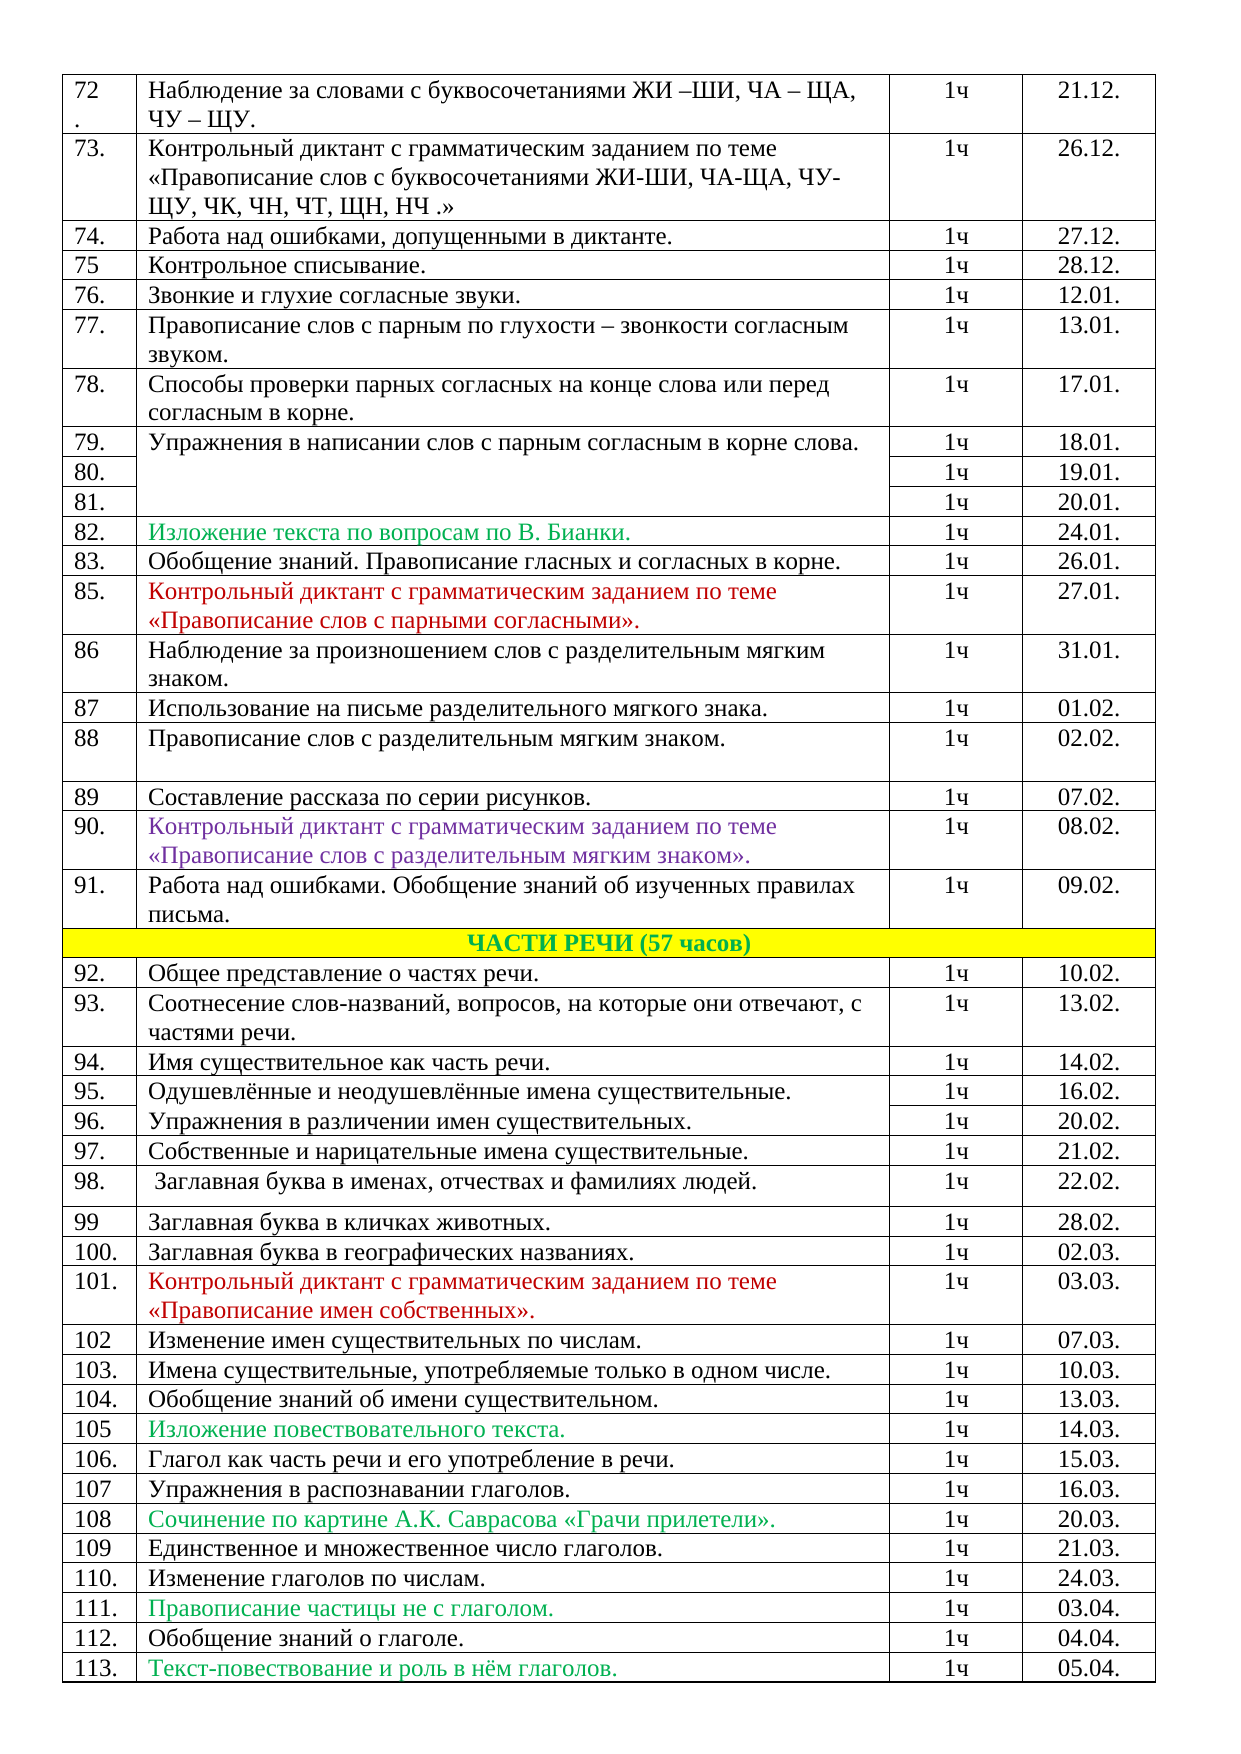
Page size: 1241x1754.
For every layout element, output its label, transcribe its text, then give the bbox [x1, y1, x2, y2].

table_cell 26.01. [1023, 546, 1155, 575]
table_cell Изложение текста по вопросам по В. Бианки. [137, 517, 889, 545]
table_cell Общее представление о частях речи. [137, 958, 889, 987]
table_cell 1ч [890, 1266, 1022, 1324]
table_cell 96. [63, 1106, 136, 1135]
table_cell 1ч [890, 134, 1022, 220]
table_cell 20.03. [1023, 1504, 1155, 1532]
table_cell Текст-повествование и роль в нём глаголов. [137, 1653, 889, 1681]
table_cell 04.04. [1023, 1623, 1155, 1652]
table_cell 100. [63, 1237, 136, 1265]
table_cell Соотнесение слов-названий, вопросов, на которые они отвечают, с частями речи. [137, 988, 889, 1046]
table_cell 28.12. [1023, 251, 1155, 279]
table_cell Имена существительные, употребляемые только в одном числе. [137, 1355, 889, 1383]
table_cell 1ч [890, 1207, 1022, 1236]
table_cell 27.12. [1023, 221, 1155, 249]
table_cell Способы проверки парных согласных на конце слова или перед согласным в корне. [137, 369, 889, 426]
table_cell 15.03. [1023, 1444, 1155, 1473]
table_cell 95. [63, 1076, 136, 1105]
table_cell Правописание слов с парным по глухости – звонкости согласным звуком. [137, 310, 889, 368]
table_cell 1ч [890, 1166, 1022, 1206]
table_cell 1ч [890, 1534, 1022, 1562]
table_cell 05.04. [1023, 1653, 1155, 1681]
table_cell 1ч [890, 988, 1022, 1046]
table_cell 73. [63, 134, 136, 220]
table_cell 21.12. [1023, 75, 1155, 132]
table_cell 1ч [890, 1414, 1022, 1443]
table_cell 31.01. [1023, 635, 1155, 692]
table_cell 1ч [890, 1325, 1022, 1354]
table_cell Составление рассказа по серии рисунков. [137, 782, 889, 810]
table_cell 78. [63, 369, 136, 426]
table_cell Изменение глаголов по числам. [137, 1563, 889, 1592]
table_cell 13.02. [1023, 988, 1155, 1046]
table_cell 21.02. [1023, 1136, 1155, 1165]
table_cell Контрольный диктант с грамматическим заданием по теме «Правописание слов с буквосочетаниями ЖИ-ШИ, ЧА-ЩА, ЧУ-ЩУ, ЧК, ЧН, ЧТ, ЩН, НЧ .» [137, 134, 889, 220]
table_cell Упражнения в написании слов с парным согласным в корне слова. [137, 427, 889, 516]
table_cell 08.02. [1023, 811, 1155, 869]
table_cell 13.01. [1023, 310, 1155, 368]
table_cell 24.01. [1023, 517, 1155, 545]
table_cell 20.01. [1023, 487, 1155, 516]
table_cell 03.04. [1023, 1593, 1155, 1622]
table_cell 107 [63, 1474, 136, 1503]
table_cell ЧАСТИ РЕЧИ (57 часов) [63, 929, 1155, 957]
table_cell 14.03. [1023, 1414, 1155, 1443]
table_cell Заглавная буква в кличках животных. [137, 1207, 889, 1236]
table_cell 85. [63, 576, 136, 634]
table_cell Имя существительное как часть речи. [137, 1047, 889, 1075]
table_cell 93. [63, 988, 136, 1046]
table_cell Использование на письме разделительного мягкого знака. [137, 693, 889, 722]
table_cell 10.02. [1023, 958, 1155, 987]
table_cell 87 [63, 693, 136, 722]
table_cell 28.02. [1023, 1207, 1155, 1236]
table_cell 97. [63, 1136, 136, 1165]
table_cell 1ч [890, 280, 1022, 309]
table_cell 1ч [890, 1563, 1022, 1592]
table_cell 98. [63, 1166, 136, 1206]
table_cell 1ч [890, 1444, 1022, 1473]
table_cell Заглавная буква в географических названиях. [137, 1237, 889, 1265]
table_cell Контрольный диктант с грамматическим заданием по теме «Правописание слов с парными согласными». [137, 576, 889, 634]
table_cell Изложение повествовательного текста. [137, 1414, 889, 1443]
table_cell 1ч [890, 1474, 1022, 1503]
table_cell Работа над ошибками. Обобщение знаний об изученных правилах письма. [137, 870, 889, 927]
table_cell 1ч [890, 870, 1022, 927]
table_cell 1ч [890, 635, 1022, 692]
table_cell 103. [63, 1355, 136, 1383]
table_cell 74. [63, 221, 136, 249]
table_cell Сочинение по картине А.К. Саврасова «Грачи прилетели». [137, 1504, 889, 1532]
table_cell 83. [63, 546, 136, 575]
table_cell 14.02. [1023, 1047, 1155, 1075]
table_cell 1ч [890, 1237, 1022, 1265]
table_cell 91. [63, 870, 136, 927]
table_cell 1ч [890, 517, 1022, 545]
table_cell Изменение имен существительных по числам. [137, 1325, 889, 1354]
table_cell Заглавная буква в именах, отчествах и фамилиях людей. [137, 1166, 889, 1206]
table_cell Собственные и нарицательные имена существительные. [137, 1136, 889, 1165]
table_cell 99 [63, 1207, 136, 1236]
table_cell 1ч [890, 221, 1022, 249]
table_cell 1ч [890, 693, 1022, 722]
table_cell 1ч [890, 457, 1022, 486]
table_cell Обобщение знаний о глаголе. [137, 1623, 889, 1652]
table_cell Контрольный диктант с грамматическим заданием по теме «Правописание имен собственных». [137, 1266, 889, 1324]
table_cell 102 [63, 1325, 136, 1354]
table_cell 1ч [890, 369, 1022, 426]
table_cell 108 [63, 1504, 136, 1532]
table_cell 82. [63, 517, 136, 545]
table_cell 1ч [890, 1047, 1022, 1075]
table_cell 1ч [890, 1136, 1022, 1165]
table_cell 110. [63, 1563, 136, 1592]
table_cell 10.03. [1023, 1355, 1155, 1383]
table_cell 86 [63, 635, 136, 692]
table_cell 111. [63, 1593, 136, 1622]
table_cell 76. [63, 280, 136, 309]
table_cell 105 [63, 1414, 136, 1443]
table_cell 104. [63, 1385, 136, 1413]
table_cell 01.02. [1023, 693, 1155, 722]
table_cell 12.01. [1023, 280, 1155, 309]
table_cell 90. [63, 811, 136, 869]
table_cell 26.12. [1023, 134, 1155, 220]
table_cell 1ч [890, 576, 1022, 634]
table_cell 101. [63, 1266, 136, 1324]
table_cell 24.03. [1023, 1563, 1155, 1592]
table_cell 92. [63, 958, 136, 987]
table_cell Глагол как часть речи и его употребление в речи. [137, 1444, 889, 1473]
table_cell Звонкие и глухие согласные звуки. [137, 280, 889, 309]
table_cell 1ч [890, 1355, 1022, 1383]
table_cell 77. [63, 310, 136, 368]
table_cell 19.01. [1023, 457, 1155, 486]
table_cell Единственное и множественное число глаголов. [137, 1534, 889, 1562]
table_cell Правописание частицы не с глаголом. [137, 1593, 889, 1622]
table_cell 16.03. [1023, 1474, 1155, 1503]
table_cell 1ч [890, 958, 1022, 987]
table_cell Контрольный диктант с грамматическим заданием по теме «Правописание слов с разделительным мягким знаком». [137, 811, 889, 869]
table_cell 79. [63, 427, 136, 456]
table_cell 1ч [890, 782, 1022, 810]
table_cell 1ч [890, 487, 1022, 516]
table_cell 17.01. [1023, 369, 1155, 426]
table_cell 109 [63, 1534, 136, 1562]
table_cell 20.02. [1023, 1106, 1155, 1135]
table_cell 88 [63, 723, 136, 781]
table_cell 80. [63, 457, 136, 486]
table_cell Правописание слов с разделительным мягким знаком. [137, 723, 889, 781]
table_cell 89 [63, 782, 136, 810]
table_cell Упражнения в распознавании глаголов. [137, 1474, 889, 1503]
table_cell Наблюдение за словами с буквосочетаниями ЖИ –ШИ, ЧА – ЩА, ЧУ – ЩУ. [137, 75, 889, 132]
table_cell 72 . [63, 75, 136, 132]
table_cell 1ч [890, 1623, 1022, 1652]
table_cell 1ч [890, 310, 1022, 368]
table_cell 1ч [890, 723, 1022, 781]
table_cell 1ч [890, 1385, 1022, 1413]
table_cell 1ч [890, 1076, 1022, 1105]
table_cell 02.03. [1023, 1237, 1155, 1265]
table_cell 1ч [890, 546, 1022, 575]
table_cell Работа над ошибками, допущенными в диктанте. [137, 221, 889, 249]
table_cell 75 [63, 251, 136, 279]
table_cell 21.03. [1023, 1534, 1155, 1562]
table_cell 1ч [890, 1106, 1022, 1135]
table_cell 22.02. [1023, 1166, 1155, 1206]
table_cell 1ч [890, 75, 1022, 132]
table_cell Обобщение знаний об имени существительном. [137, 1385, 889, 1413]
table_cell 1ч [890, 811, 1022, 869]
table_cell 1ч [890, 1593, 1022, 1622]
table_cell 13.03. [1023, 1385, 1155, 1413]
table_cell 1ч [890, 1504, 1022, 1532]
table_cell Наблюдение за произношением слов с разделительным мягким знаком. [137, 635, 889, 692]
table_cell 03.03. [1023, 1266, 1155, 1324]
table_cell 09.02. [1023, 870, 1155, 927]
table_cell 112. [63, 1623, 136, 1652]
table_cell 02.02. [1023, 723, 1155, 781]
table_cell 1ч [890, 251, 1022, 279]
table_cell Контрольное списывание. [137, 251, 889, 279]
table_cell Одушевлённые и неодушевлённые имена существительные. [137, 1076, 889, 1105]
table_cell 106. [63, 1444, 136, 1473]
table_cell 1ч [890, 427, 1022, 456]
table_cell 16.02. [1023, 1076, 1155, 1105]
table_cell 07.03. [1023, 1325, 1155, 1354]
table_cell 94. [63, 1047, 136, 1075]
table_cell 27.01. [1023, 576, 1155, 634]
table_cell 113. [63, 1653, 136, 1681]
table_cell 81. [63, 487, 136, 516]
table_cell Упражнения в различении имен существительных. [137, 1105, 889, 1135]
table_cell 18.01. [1023, 427, 1155, 456]
table_cell Обобщение знаний. Правописание гласных и согласных в корне. [137, 546, 889, 575]
table_cell 1ч [890, 1653, 1022, 1681]
table_cell 07.02. [1023, 782, 1155, 810]
